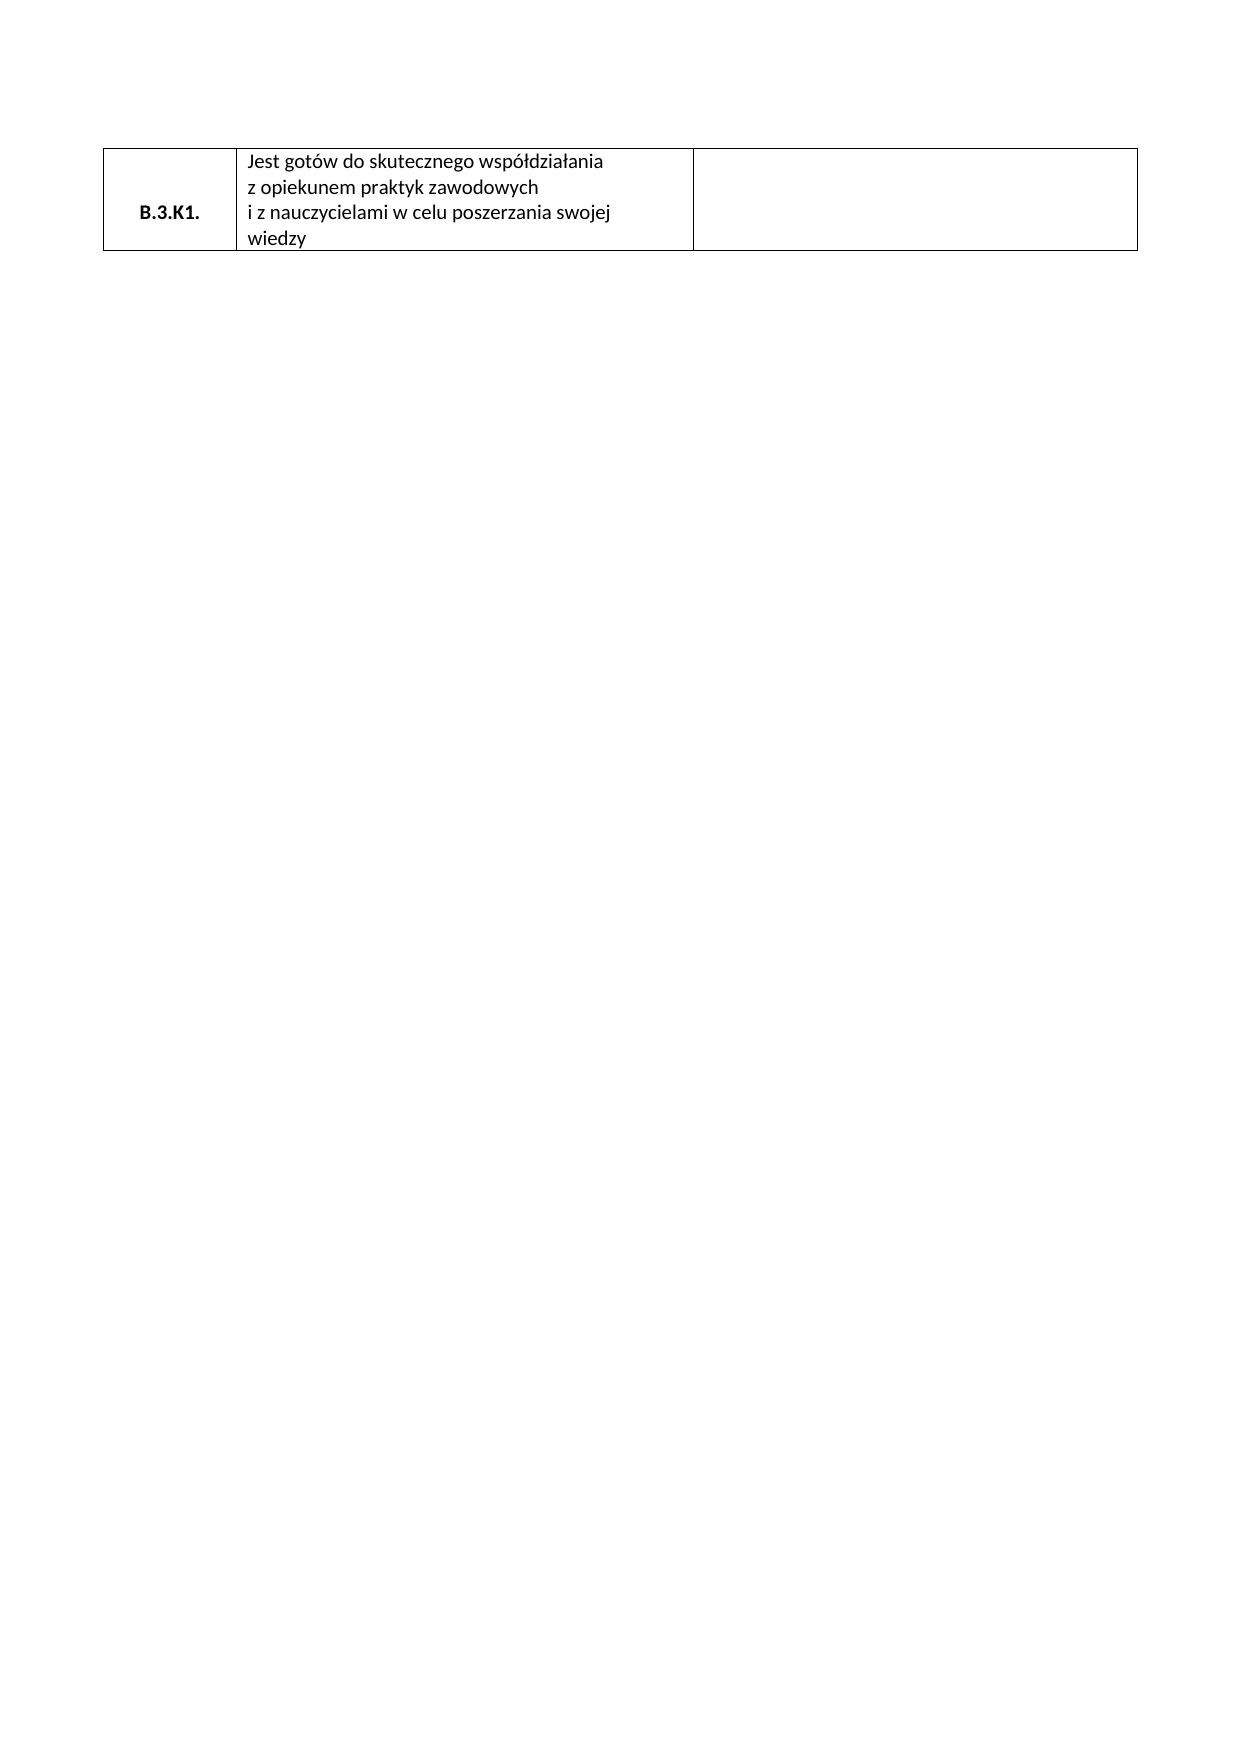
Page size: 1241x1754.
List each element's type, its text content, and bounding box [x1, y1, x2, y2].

table_cell [694, 149, 1137, 250]
table_cell Jest gotów do skutecznego współdziałania z opiekunem praktyk zawodowych i z nauczycielami w celu poszerzania swojej wiedzy [237, 149, 693, 250]
table_cell B.3.K1. [104, 149, 236, 250]
